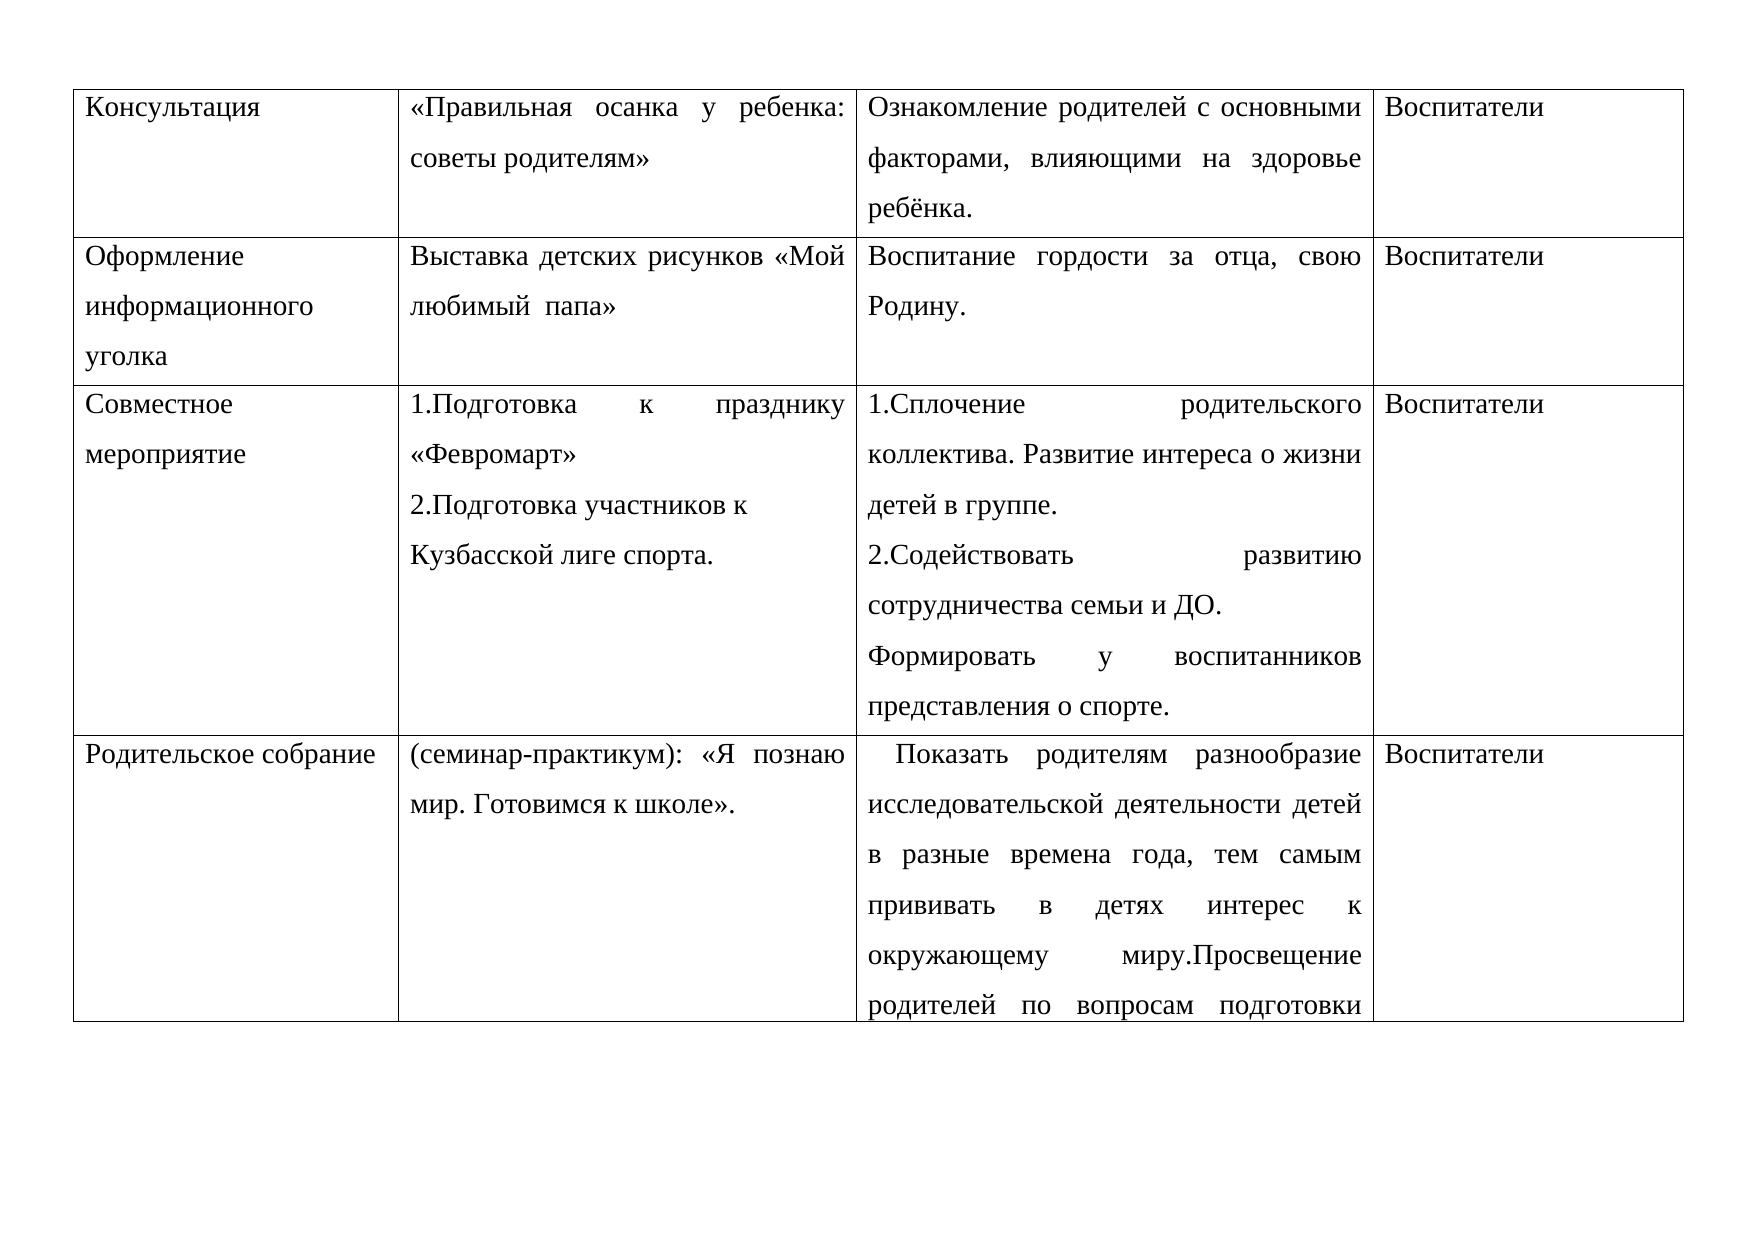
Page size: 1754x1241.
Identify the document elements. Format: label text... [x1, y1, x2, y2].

table_cell Воспитатели [1374, 386, 1683, 735]
table_cell 1.Подготовка к празднику «Февромарт» 2.Подготовка участников к Кузбасской лиге спорта. [399, 386, 856, 735]
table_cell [399, 736, 856, 1021]
table_cell Воспитание гордости за отца, свою Родину. [857, 238, 1373, 385]
table_cell Ознакомление родителей с основными факторами, влияющими на здоровье ребёнка. [857, 90, 1373, 237]
table_cell 1.Сплочение родительского коллектива. Развитие интереса о жизни детей в группе. 2.Содействовать развитию сотрудничества семьи и ДО. Формировать у воспитанников представления о спорте. [857, 386, 1373, 735]
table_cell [74, 736, 398, 1021]
table_cell Консультация [74, 90, 398, 237]
table_cell Совместное мероприятие [74, 386, 398, 735]
table_cell Оформление информационного уголка [74, 238, 398, 385]
table_cell Выставка детских рисунков «Мой любимый папа» [399, 238, 856, 385]
table_cell Воспитатели [1374, 90, 1683, 237]
table_cell «Правильная осанка у ребенка: советы родителям» [399, 90, 856, 237]
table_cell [857, 736, 1373, 1021]
table_cell Воспитатели [1374, 238, 1683, 385]
table_cell Воспитатели [1374, 736, 1683, 1021]
